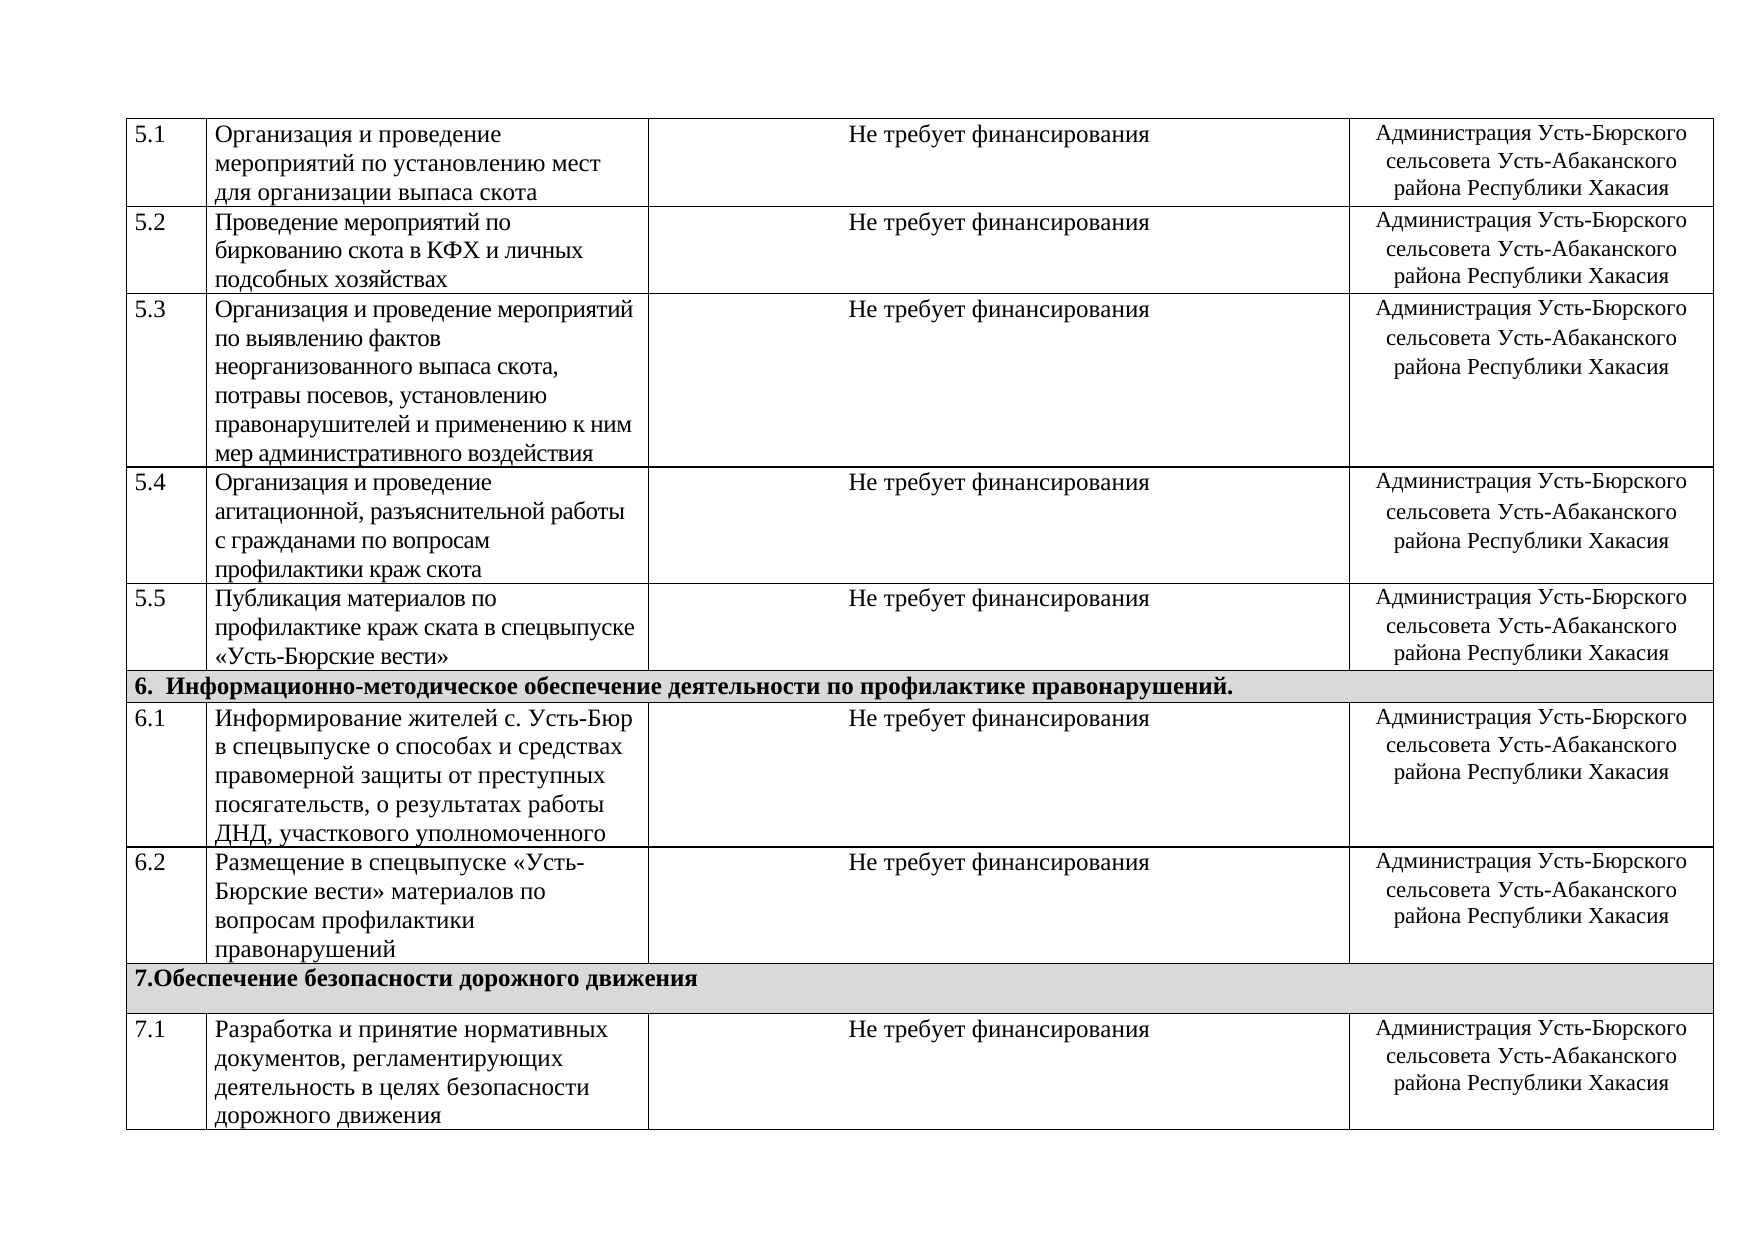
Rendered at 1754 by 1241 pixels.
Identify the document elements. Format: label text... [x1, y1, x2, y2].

table_cell Администрация Усть-Бюрского сельсовета Усть-Абаканского района Республики Хакасия [1350, 294, 1713, 466]
table_cell Организация и проведение агитационной, разъяснительной работы с гражданами по вопросам профилактики краж скота [207, 468, 648, 582]
table_cell Администрация Усть-Бюрского сельсовета Усть-Абаканского района Республики Хакасия [1350, 468, 1713, 582]
table_cell Информирование жителей с. Усть-Бюр в спецвыпуске о способах и средствах правомерной защиты от преступных посягательств, о результатах работы ДНД, участкового уполномоченного [207, 703, 648, 846]
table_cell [649, 1014, 1349, 1129]
table_cell Размещение в спецвыпуске «Усть-Бюрские вести» материалов по вопросам профилактики правонарушений [207, 848, 648, 962]
table_cell Администрация Усть-Бюрского сельсовета Усть-Абаканского района Республики Хакасия [1350, 703, 1713, 846]
table_cell 5.2 [127, 207, 206, 293]
table_cell 6. Информационно-методическое обеспечение деятельности по профилактике правонарушений. [127, 671, 1713, 702]
table_cell Публикация материалов по профилактике краж ската в спецвыпуске «Усть-Бюрские вести» [207, 584, 648, 670]
table_cell 7.Обеспечение безопасности дорожного движения [127, 964, 1713, 1013]
table_cell Администрация Усть-Бюрского сельсовета Усть-Абаканского района Республики Хакасия [1350, 207, 1713, 293]
table_cell Проведение мероприятий по биркованию скота в КФХ и личных подсобных хозяйствах [207, 207, 648, 293]
table_cell Администрация Усть-Бюрского сельсовета Усть-Абаканского района Республики Хакасия [1350, 584, 1713, 670]
table_cell 7.1 [127, 1014, 206, 1129]
table_cell Не требует финансирования [649, 848, 1349, 962]
table_cell 5.3 [127, 294, 206, 466]
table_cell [1350, 119, 1713, 206]
table_cell Не требует финансирования [649, 294, 1349, 466]
table_cell 6.1 [127, 703, 206, 846]
table_cell 5.5 [127, 584, 206, 670]
table_cell Администрация Усть-Бюрского сельсовета Усть-Абаканского района Республики Хакасия [1350, 848, 1713, 962]
table_cell Не требует финансирования [649, 703, 1349, 846]
table_cell Не требует финансирования [649, 468, 1349, 582]
table_cell 6.2 [127, 848, 206, 962]
table_cell Не требует финансирования [649, 119, 1349, 206]
table_cell 5.4 [127, 468, 206, 582]
table_cell 5.1 [127, 119, 206, 206]
table_cell Организация и проведение мероприятий по установлению мест для организации выпаса скота [207, 119, 648, 206]
table_cell Администрация Усть-Бюрского сельсовета Усть-Абаканского района Республики Хакасия [1350, 1014, 1713, 1129]
table_cell Не требует финансирования [649, 584, 1349, 670]
table_cell Разработка и принятие нормативных документов, регламентирующих деятельность в целях безопасности дорожного движения [207, 1014, 648, 1129]
table_cell Организация и проведение мероприятий по выявлению фактов неорганизованного выпаса скота, потравы посевов, установлению правонарушителей и применению к ним мер административного воздействия [207, 294, 648, 466]
table_cell Не требует финансирования [649, 207, 1349, 293]
